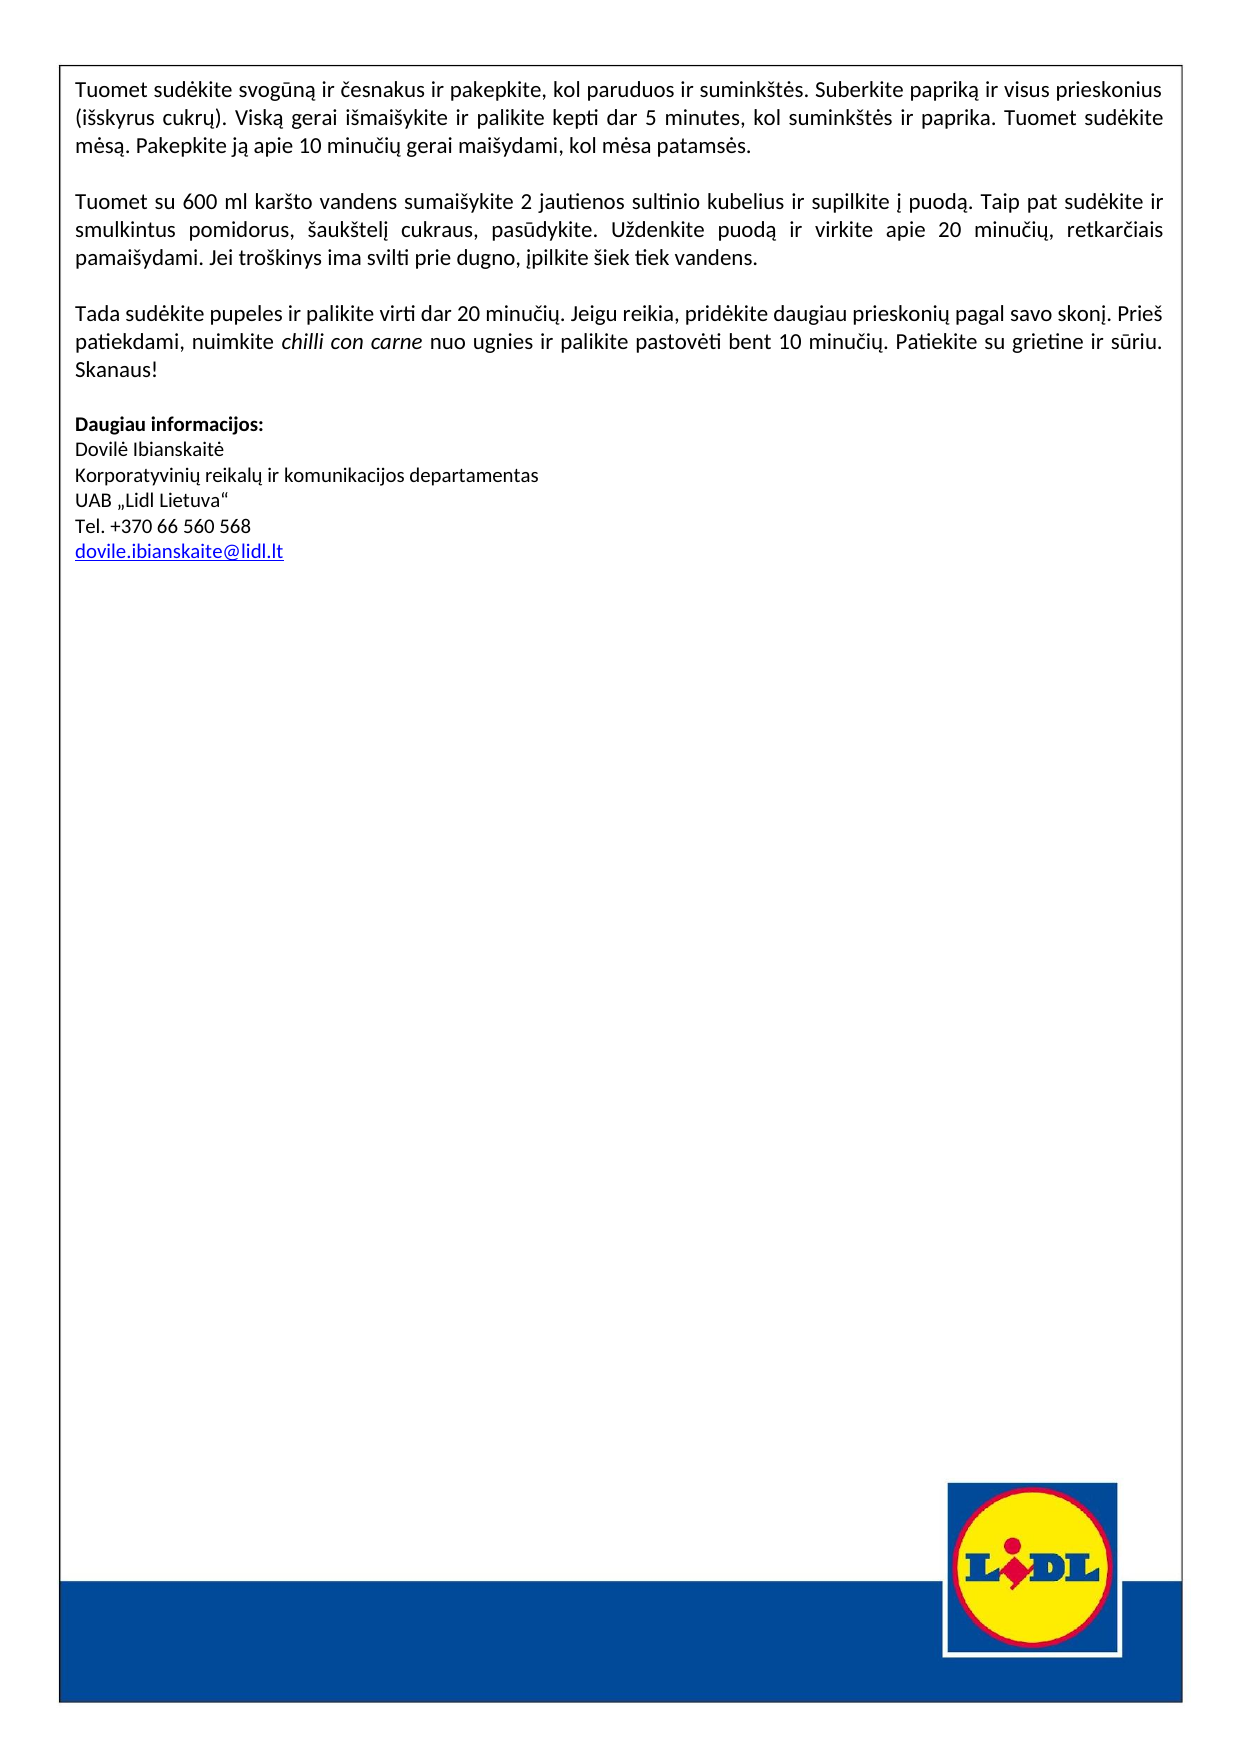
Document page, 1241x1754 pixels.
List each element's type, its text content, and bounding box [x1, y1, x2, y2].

text Tuomet sudėkite svogūną ir česnakus ir pakepkite, kol paruduos ir suminkštės. Suberkite papriką ir visus prieskonius (išskyrus cukrų). Viską gerai išmaišykite ir palikite kepti dar 5 minutes, kol suminkštės ir paprika. Tuomet sudėkite mėsą. Pakepkite ją apie 10 minučių gerai maišydami, kol mėsa patamsės. [75, 75, 1165, 159]
text Daugiau informacijos: Dovilė Ibianskaitė [75, 411, 1165, 462]
text Tada sudėkite pupeles ir palikite virti dar 20 minučių. Jeigu reikia, pridėkite daugiau prieskonių pagal savo skonį. Prieš patiekdami, nuimkite chilli con carne nuo ugnies ir palikite pastovėti bent 10 minučių. Patiekite su grietine ir sūriu. Skanaus! [75, 299, 1165, 383]
text Tel. +370 66 560 568 [75, 513, 1165, 538]
text Korporatyvinių reikalų ir komunikacijos departamentas [75, 462, 1165, 487]
text Tuomet su 600 ml karšto vandens sumaišykite 2 jautienos sultinio kubelius ir supilkite į puodą. Taip pat sudėkite ir smulkintus pomidorus, šaukštelį cukraus, pasūdykite. Uždenkite puodą ir virkite apie 20 minučių, retkarčiais pamaišydami. Jei troškinys ima svilti prie dugno, įpilkite šiek tiek vandens. [75, 187, 1165, 271]
picture [0, 6, 1241, 1754]
text dovile.ibianskaite@lidl.lt [75, 538, 1165, 564]
text UAB „Lidl Lietuva“ [75, 487, 1165, 513]
